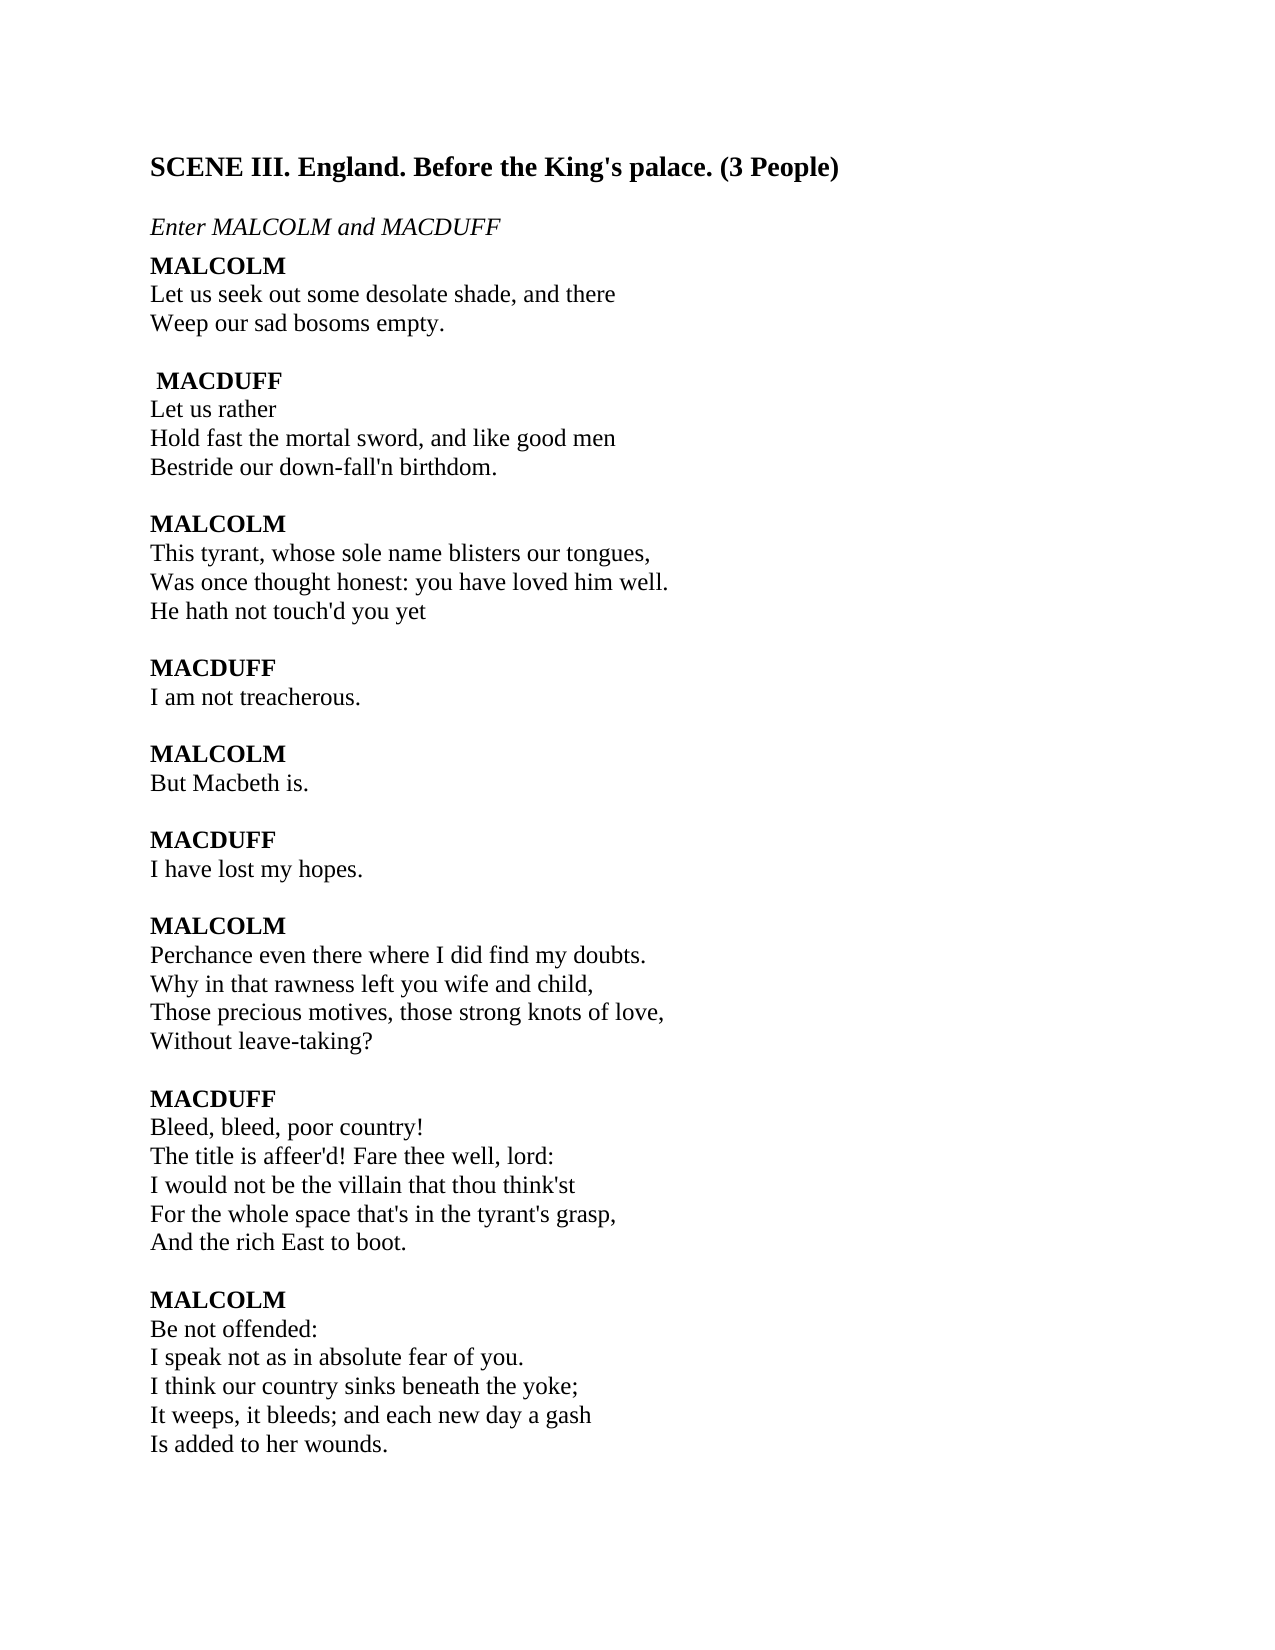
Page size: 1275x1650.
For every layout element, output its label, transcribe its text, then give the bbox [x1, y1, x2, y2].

text MALCOLM [150, 251, 1125, 279]
text MALCOLM [150, 739, 1125, 768]
text I am not treacherous. [150, 682, 1125, 711]
text Bleed, bleed, poor country! The title is affeer'd! Fare thee well, lord: I would not be the villain that thou think'st For the whole space that's in the tyrant's grasp, And the rich East to boot. [150, 1112, 1125, 1256]
text MALCOLM [150, 1285, 1125, 1314]
text Let us seek out some desolate shade, and there Weep our sad bosoms empty. [150, 279, 1125, 337]
text MALCOLM This tyrant, whose sole name blisters our tongues, Was once thought honest: you have loved him well. He hath not touch'd you yet [150, 509, 1125, 624]
text MALCOLM [150, 911, 1125, 940]
text MACDUFF [150, 1084, 1125, 1112]
text MACDUFF [150, 825, 1125, 854]
text Let us rather Hold fast the mortal sword, and like good men Bestride our down-fall'n birthdom. [150, 394, 1125, 481]
text I have lost my hopes. [150, 854, 1125, 882]
text SCENE III. England. Before the King's palace. (3 People) [150, 150, 1125, 182]
text But Macbeth is. [150, 768, 1125, 825]
text MACDUFF [150, 366, 1125, 394]
text Perchance even there where I did find my doubts. Why in that rawness left you wife and child, Those precious motives, those strong knots of love, Without leave-taking? [150, 940, 1125, 1055]
text Enter MALCOLM and MACDUFF [150, 212, 1125, 240]
text Be not offended: I speak not as in absolute fear of you. I think our country sinks beneath the yoke; It weeps, it bleeds; and each new day a gash Is added to her wounds. [150, 1314, 1125, 1457]
text MACDUFF [150, 653, 1125, 682]
